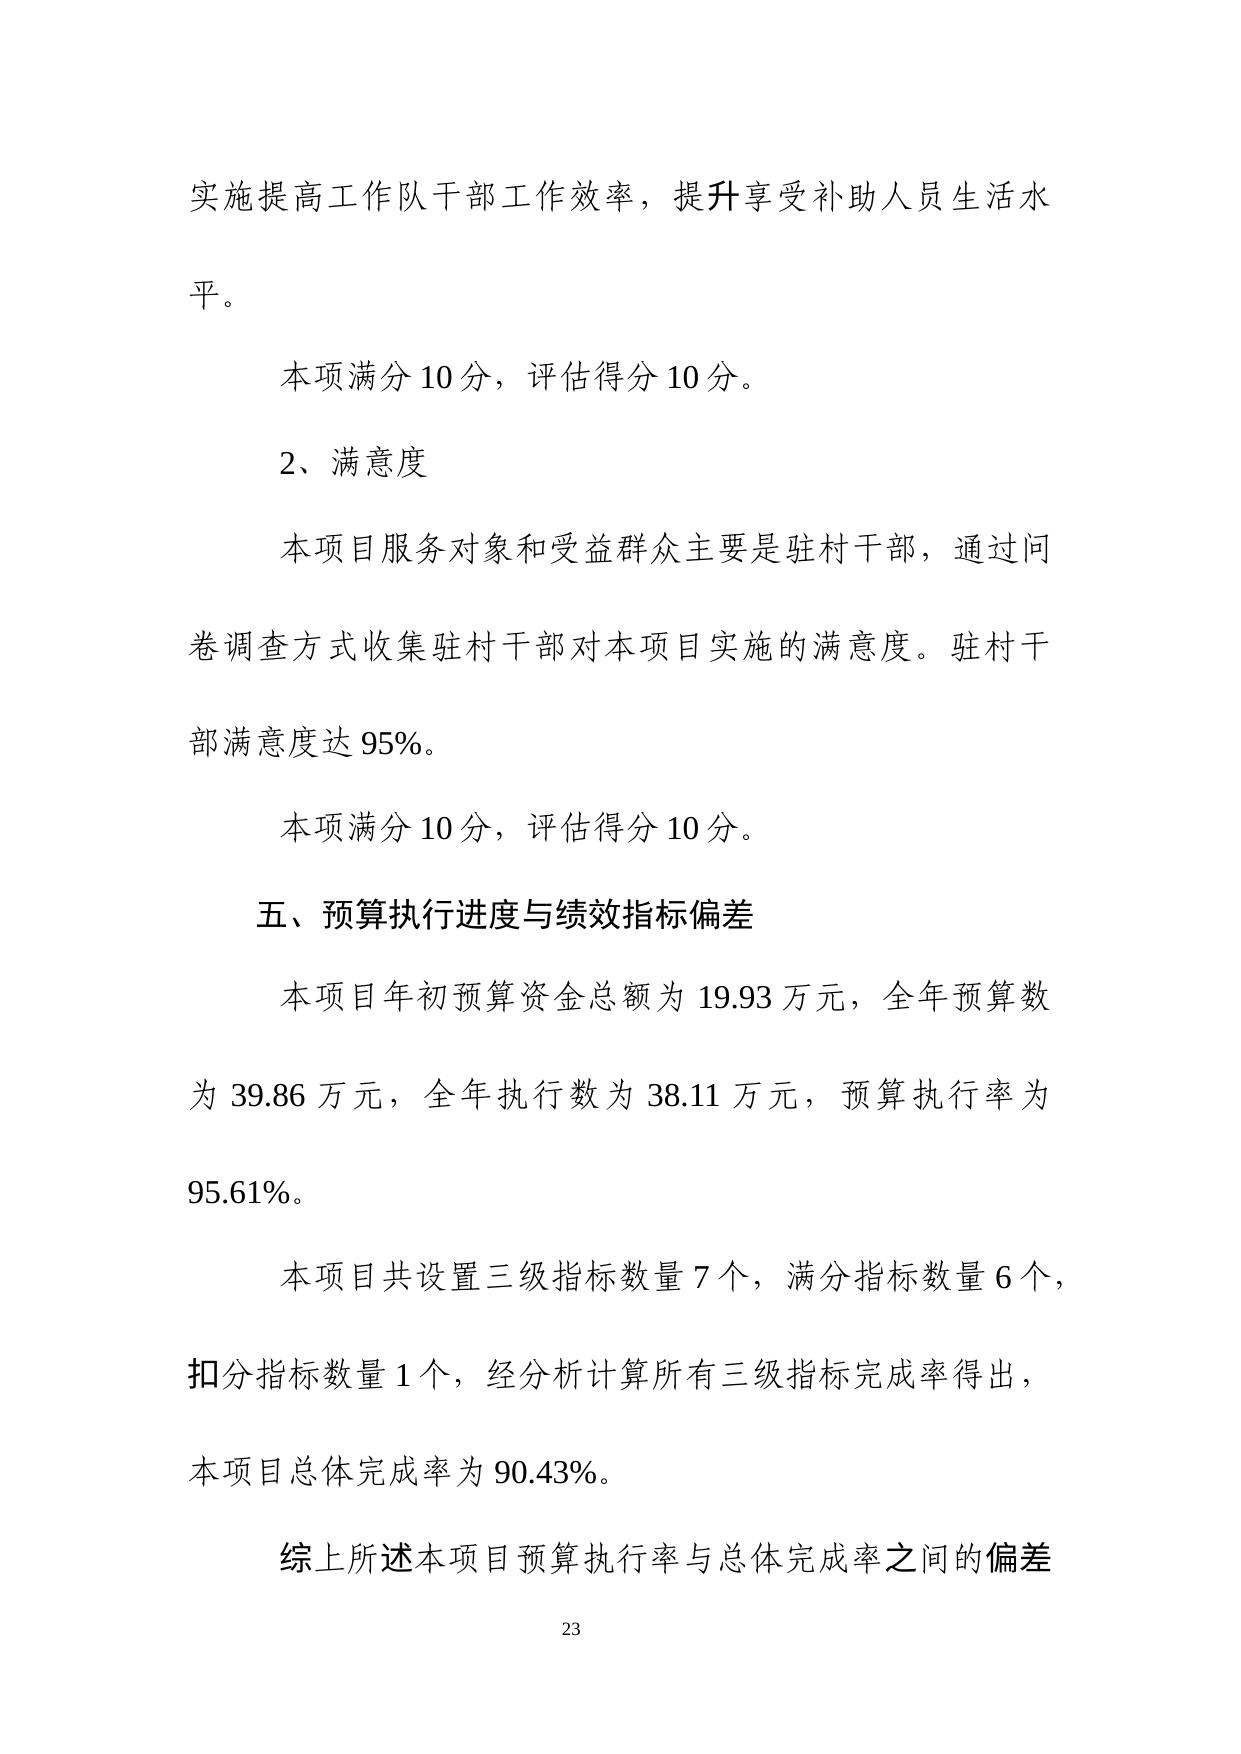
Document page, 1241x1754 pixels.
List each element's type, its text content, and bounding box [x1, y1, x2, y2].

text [187, 162, 1053, 324]
text 本项目服务对象和受益群众主要是驻村干部，通过问卷调查方式收集驻村干部对本项目实施的满意度。驻村干部满意度达95%。 [187, 514, 1053, 774]
text 本项目年初预算资金总额为19.93万元，全年预算数为39.86万元，全年执行数为38.11万元，预算执行率为95.61%。 [187, 963, 1053, 1223]
subtitle 五、预算执行进度与绩效指标偏差 [187, 879, 1053, 944]
text 本项目共设置三级指标数量7个，满分指标数量6个，扣分指标数量1个，经分析计算所有三级指标完成率得出，本项目总体完成率为90.43%。 [187, 1243, 1053, 1503]
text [187, 1524, 1053, 1589]
text 本项满分10分，评估得分10分。 [187, 343, 1053, 408]
text 本项满分10分，评估得分10分。 [187, 794, 1053, 859]
text 2、满意度 [187, 429, 1053, 494]
